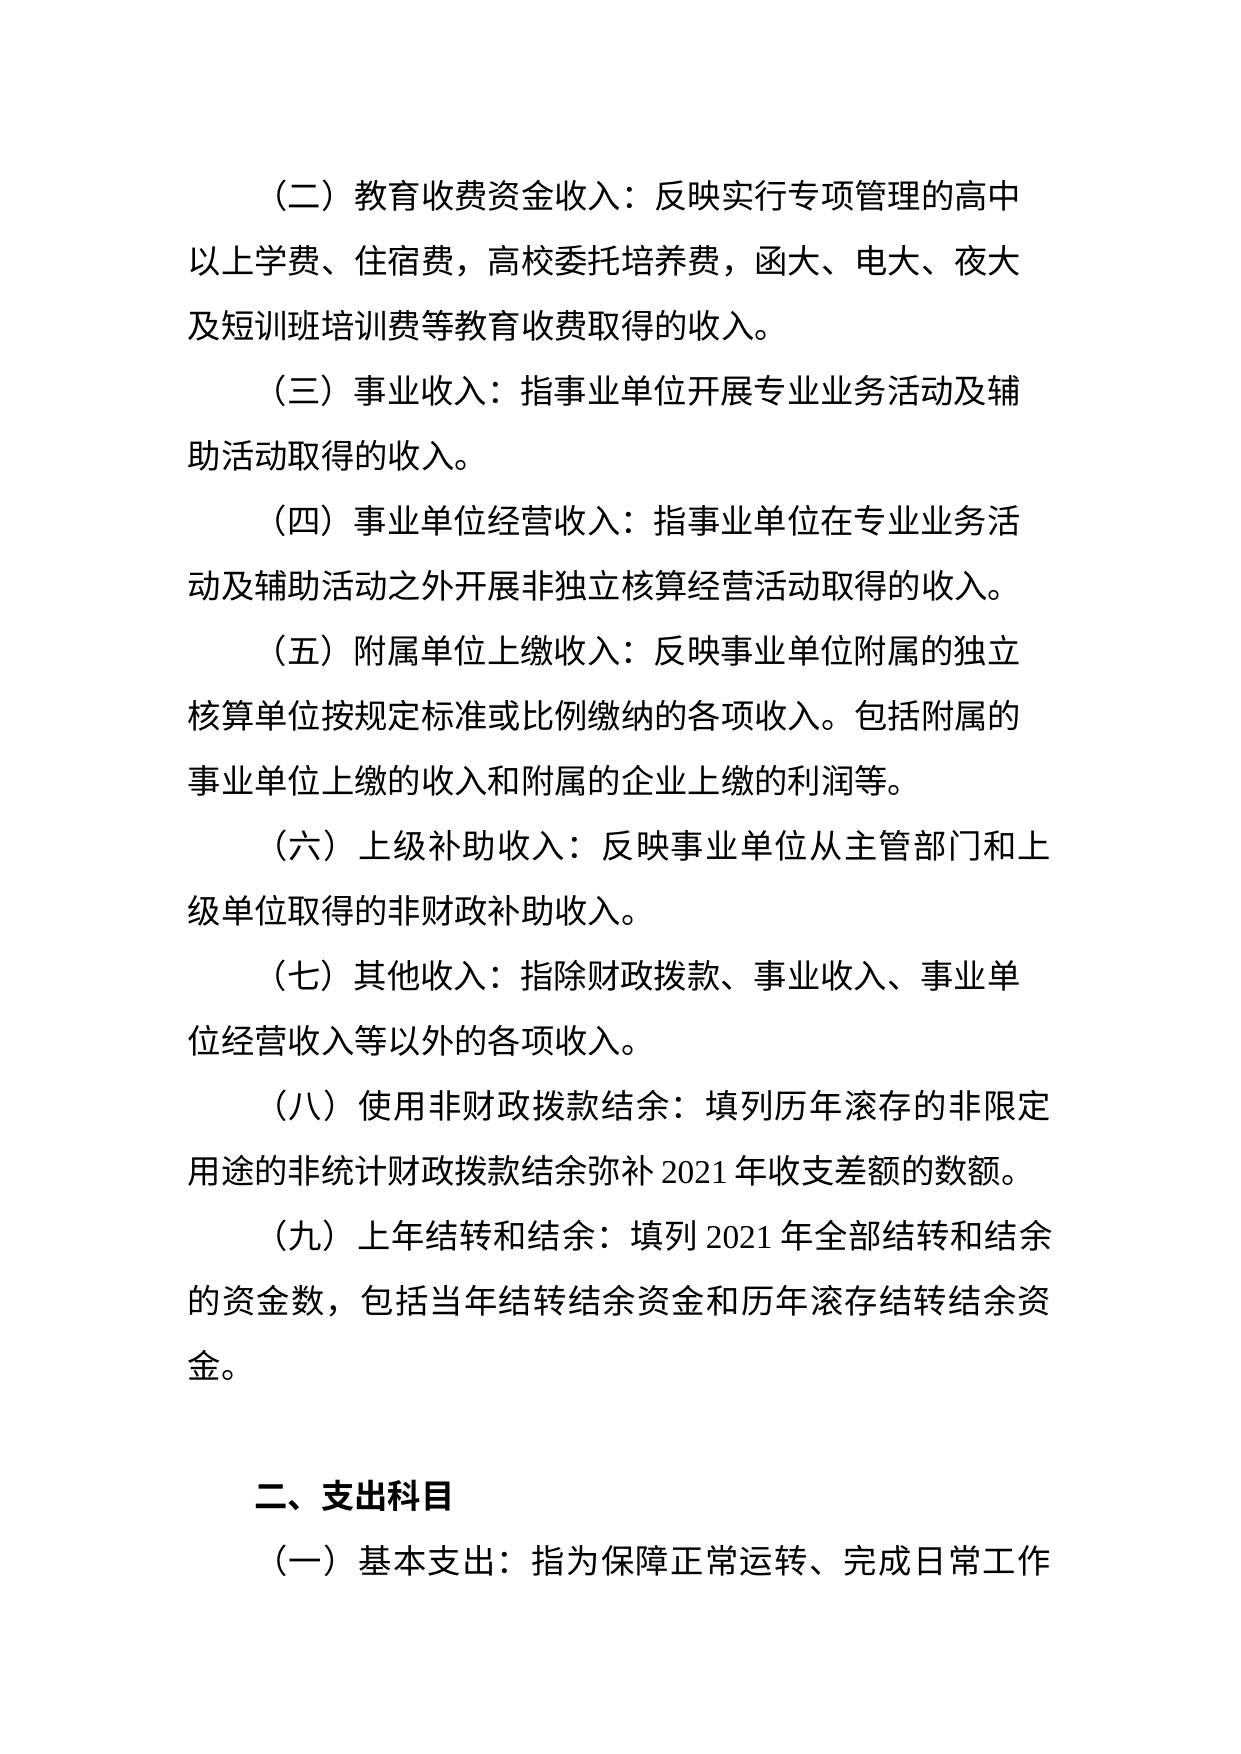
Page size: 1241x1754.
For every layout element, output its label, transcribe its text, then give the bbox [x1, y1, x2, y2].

text （五）附属单位上缴收入：反映事业单位附属的独立核算单位按规定标准或比例缴纳的各项收入。包括附属的事业单位上缴的收入和附属的企业上缴的利润等。 [187, 617, 1053, 812]
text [187, 1527, 1053, 1592]
text （八）使用非财政拨款结余：填列历年滚存的非限定用途的非统计财政拨款结余弥补2021年收支差额的数额。 [187, 1072, 1053, 1202]
text （九）上年结转和结余：填列2021年全部结转和结余的资金数，包括当年结转结余资金和历年滚存结转结余资金。 [187, 1202, 1053, 1397]
list 教育收费资金收入：反映实行专项管理的高中以上学费、住宿费，高校委托培养费，函大、电大、夜大及短训班培训费等教育收费取得的收入。 [187, 162, 1053, 357]
text （三）事业收入：指事业单位开展专业业务活动及辅助活动取得的收入。 [187, 357, 1053, 487]
text （六）上级补助收入：反映事业单位从主管部门和上级单位取得的非财政补助收入。 [187, 812, 1053, 942]
text （四）事业单位经营收入：指事业单位在专业业务活动及辅助活动之外开展非独立核算经营活动取得的收入。 [187, 487, 1053, 617]
text 二、支出科目 [187, 1462, 1053, 1527]
text （七）其他收入：指除财政拨款、事业收入、事业单位经营收入等以外的各项收入。 [187, 942, 1053, 1072]
